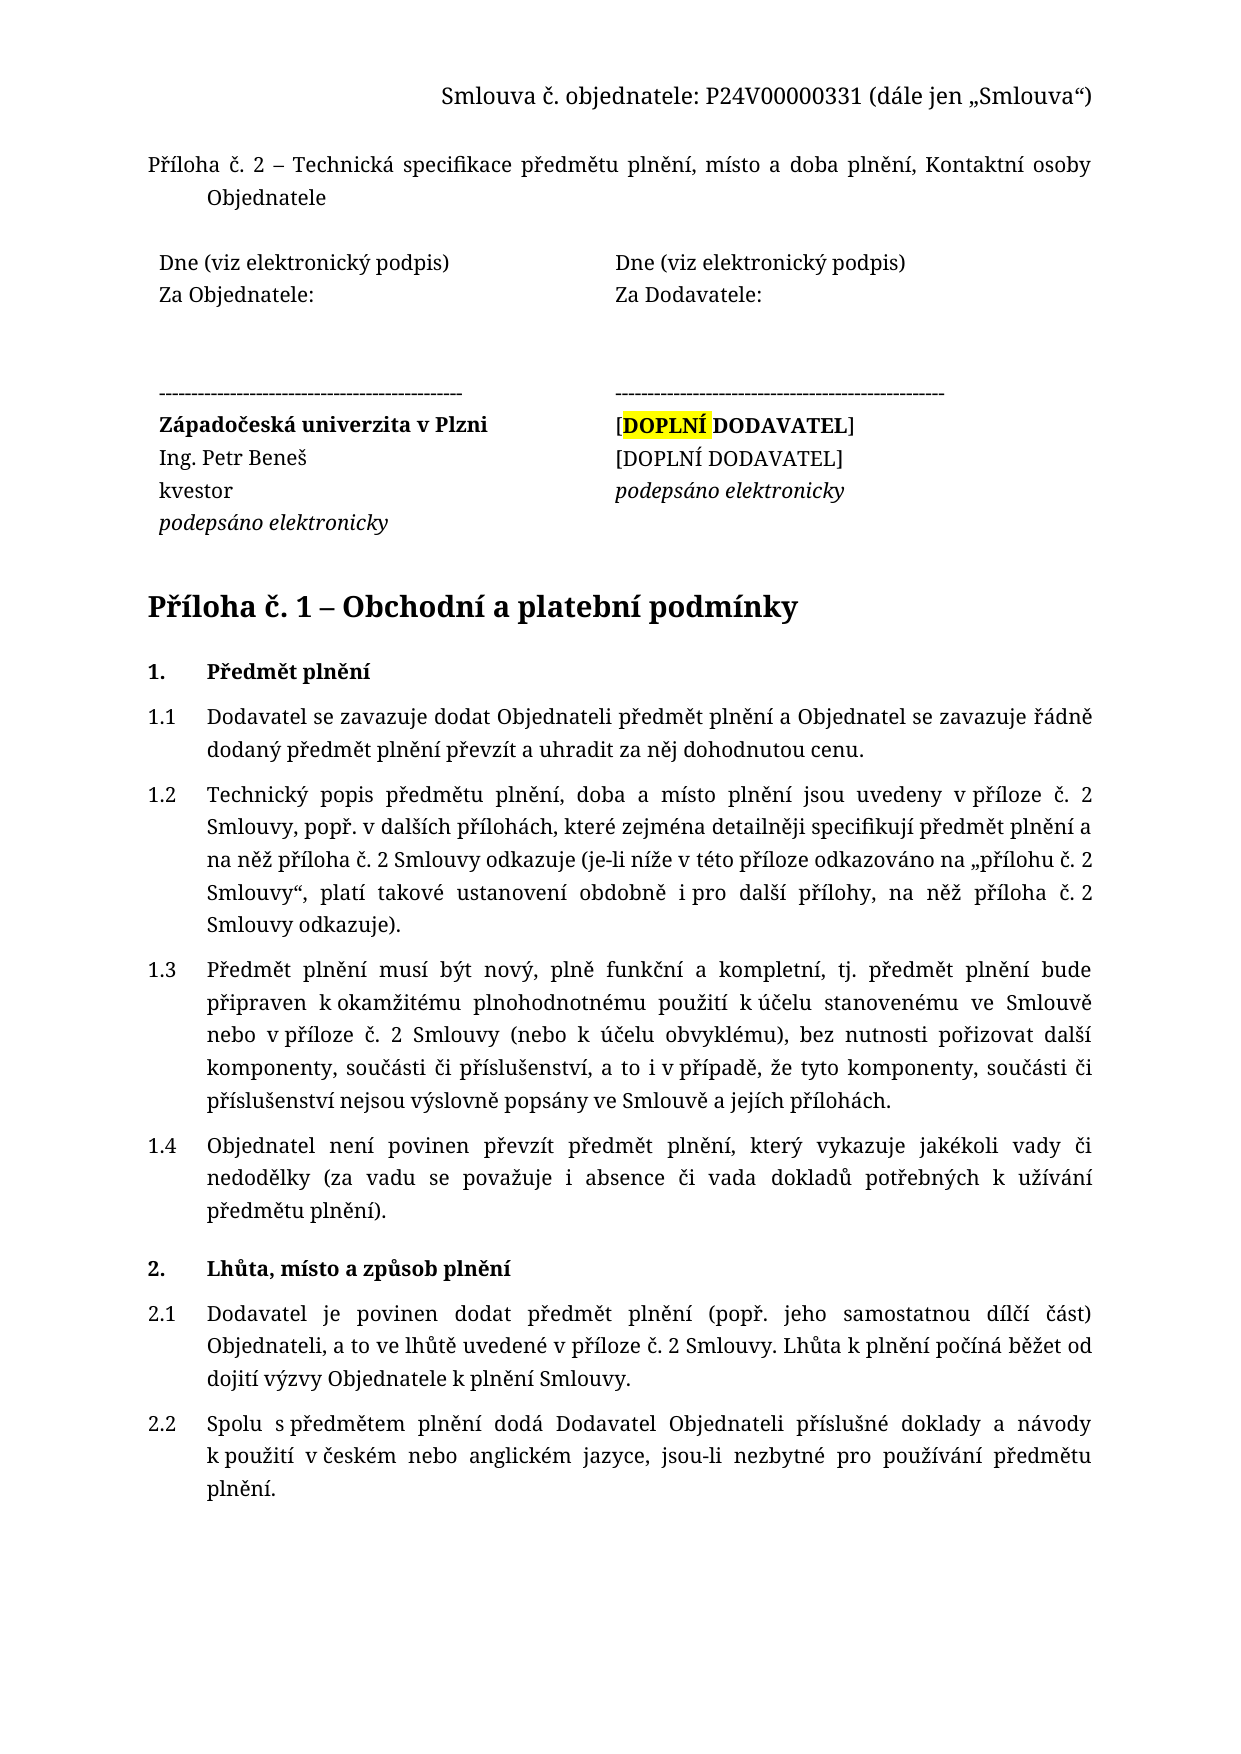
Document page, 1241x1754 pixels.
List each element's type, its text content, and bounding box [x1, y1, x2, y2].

list Spolu s předmětem plnění dodá Dodavatel Objednateli příslušné doklady a návody k použití v českém nebo anglickém jazyce, jsou-li nezbytné pro používání předmětu plnění. [148, 1409, 1093, 1503]
table_header Dne (viz elektronický podpis) Za Dodavatele: --------------------------------------------------- [DOPLNÍ DODAVATEL] [DOPLNÍ DODAVATEL] podepsáno elektronicky [604, 215, 1060, 541]
list Dodavatel je povinen dodat předmět plnění (popř. jeho samostatnou dílčí část) Objednateli, a to ve lhůtě uvedené v příloze č. 2 Smlouvy. Lhůta k plnění počíná běžet od dojití výzvy Objednatele k plnění Smlouvy. [148, 1299, 1093, 1392]
table_header Dne (viz elektronický podpis) Za Objednatele: ----------------------------------------------- Západočeská univerzita v Plzni Ing. Petr Beneš kvestor podepsáno elektronicky [148, 215, 604, 541]
list Technický popis předmětu plnění, doba a místo plnění jsou uvedeny v příloze č. 2 Smlouvy, popř. v dalších přílohách, které zejména detailněji specifikují předmět plnění a na něž příloha č. 2 Smlouvy odkazuje (je-li níže v této příloze odkazováno na „přílohu č. 2 Smlouvy“, platí takové ustanovení obdobně i pro další přílohy, na něž příloha č. 2 Smlouvy odkazuje). [148, 780, 1093, 939]
list Objednatel není povinen převzít předmět plnění, který vykazuje jakékoli vady či nedodělky (za vadu se považuje i absence či vada dokladů potřebných k užívání předmětu plnění). [148, 1131, 1093, 1224]
list Lhůta, místo a způsob plnění [148, 1254, 1093, 1282]
text Příloha č. 1 – Obchodní a platební podmínky [148, 541, 1093, 626]
text Příloha č. 2 – Technická specifikace předmětu plnění, místo a doba plnění, Kontaktní osoby Objednatele [148, 150, 1093, 211]
list Předmět plnění [148, 657, 1093, 685]
list Dodavatel se zavazuje dodat Objednateli předmět plnění a Objednatel se zavazuje řádně dodaný předmět plnění převzít a uhradit za něj dohodnutou cenu. [148, 702, 1093, 763]
list Předmět plnění musí být nový, plně funkční a kompletní, tj. předmět plnění bude připraven k okamžitému plnohodnotnému použití k účelu stanovenému ve Smlouvě nebo v příloze č. 2 Smlouvy (nebo k účelu obvyklému), bez nutnosti pořizovat další komponenty, součásti či příslušenství, a to i v případě, že tyto komponenty, součásti či příslušenství nejsou výslovně popsány ve Smlouvě a jejích přílohách. [148, 955, 1093, 1114]
